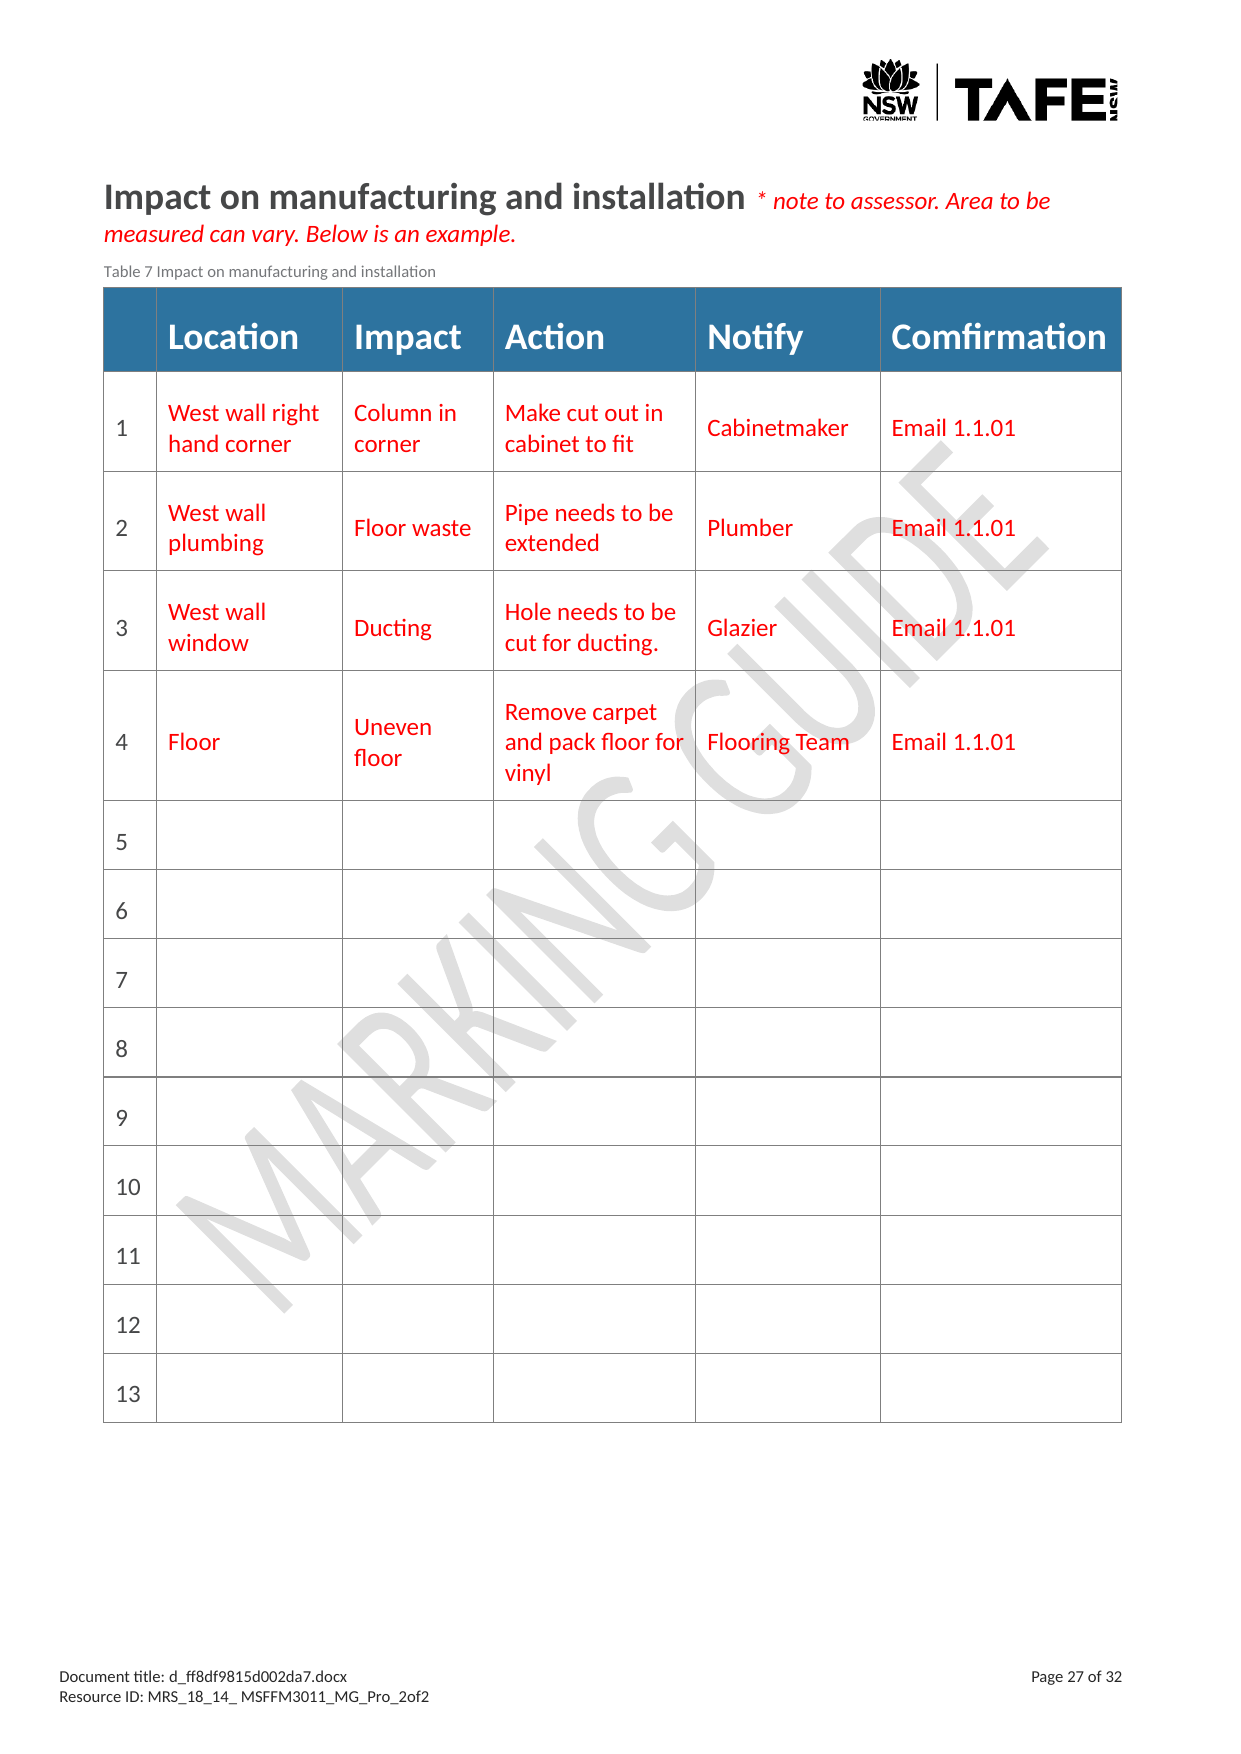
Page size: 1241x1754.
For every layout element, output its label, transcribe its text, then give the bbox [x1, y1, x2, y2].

table_header Location [157, 288, 342, 371]
table_cell [696, 1078, 880, 1145]
table_header [104, 288, 156, 371]
table_cell [157, 1285, 342, 1353]
table_cell [343, 1216, 493, 1283]
table_cell Email 1.1.01 [881, 671, 1121, 800]
table_cell [343, 939, 493, 1007]
table_cell [157, 939, 342, 1007]
table_cell 13 [104, 1354, 156, 1422]
table_cell [157, 1354, 342, 1422]
table_cell [343, 1078, 493, 1145]
table_cell [696, 1216, 880, 1283]
subtitle Impact on manufacturing and installation * note to assessor. Area to be measured can vary. Below is an example. [103, 173, 1122, 249]
table_cell Uneven floor [343, 671, 493, 800]
table_cell Floor waste [343, 472, 493, 570]
table_cell [343, 1285, 493, 1353]
table_cell [696, 1285, 880, 1353]
table_cell [343, 1008, 493, 1076]
table_cell West wall window [157, 571, 342, 670]
table_cell Make cut out in cabinet to fit [494, 372, 695, 471]
picture [861, 57, 1117, 121]
table_cell [494, 1354, 695, 1422]
table_cell 1 [104, 372, 156, 471]
table_cell [881, 1146, 1121, 1214]
table_cell Pipe needs to be extended [494, 472, 695, 570]
table_cell 9 [104, 1078, 156, 1145]
table_cell [157, 1216, 342, 1283]
table_cell Cabinetmaker [696, 372, 880, 471]
table_cell [494, 939, 695, 1007]
table_cell [881, 1008, 1121, 1076]
table_cell [696, 1146, 880, 1214]
table_cell [157, 1146, 342, 1214]
table_cell 7 [104, 939, 156, 1007]
table_header Comfirmation [881, 288, 1121, 371]
text Table 7 Impact on manufacturing and installation [103, 262, 1122, 282]
table_cell [494, 1216, 695, 1283]
table_cell [696, 1008, 880, 1076]
table_cell Column in corner [343, 372, 493, 471]
table_cell [494, 801, 695, 869]
table_cell [881, 939, 1121, 1007]
table_header Notify [696, 288, 880, 371]
table_cell [343, 1146, 493, 1214]
table_cell 6 [104, 870, 156, 938]
table_cell Remove carpet and pack floor for vinyl [494, 671, 695, 800]
table_cell [157, 801, 342, 869]
table_cell 12 [104, 1285, 156, 1353]
table_cell [157, 870, 342, 938]
table_cell 3 [104, 571, 156, 670]
table_cell West wall plumbing [157, 472, 342, 570]
table_cell [881, 1354, 1121, 1422]
table_cell [881, 1078, 1121, 1145]
table_cell [343, 870, 493, 938]
table_cell Email 1.1.01 [881, 472, 1121, 570]
table_cell 2 [104, 472, 156, 570]
table_cell [157, 1078, 342, 1145]
table_cell Email 1.1.01 [881, 372, 1121, 471]
table_cell [343, 801, 493, 869]
table_cell [494, 1008, 695, 1076]
table_cell 11 [104, 1216, 156, 1283]
table_cell [343, 1354, 493, 1422]
table_header Impact [343, 288, 493, 371]
table_cell 8 [104, 1008, 156, 1076]
table_cell [881, 1216, 1121, 1283]
table_cell [494, 1285, 695, 1353]
table_cell [157, 1008, 342, 1076]
table_cell West wall right hand corner [157, 372, 342, 471]
table_cell Plumber [696, 472, 880, 570]
table_cell [881, 801, 1121, 869]
table_cell [494, 1078, 695, 1145]
table_cell Flooring Team [696, 671, 880, 800]
table_cell Hole needs to be cut for ducting. [494, 571, 695, 670]
table_cell Email 1.1.01 [881, 571, 1121, 670]
table_cell Glazier [696, 571, 880, 670]
table_cell Ducting [343, 571, 493, 670]
table_cell [696, 939, 880, 1007]
table_cell Floor [157, 671, 342, 800]
table_cell [696, 801, 880, 869]
table_cell [881, 870, 1121, 938]
table_cell [494, 870, 695, 938]
table_cell 4 [104, 671, 156, 800]
table_cell [696, 870, 880, 938]
table_cell 5 [104, 801, 156, 869]
table_cell [494, 1146, 695, 1214]
table_cell [696, 1354, 880, 1422]
table_cell 10 [104, 1146, 156, 1214]
table_cell [881, 1285, 1121, 1353]
table_header Action [494, 288, 695, 371]
